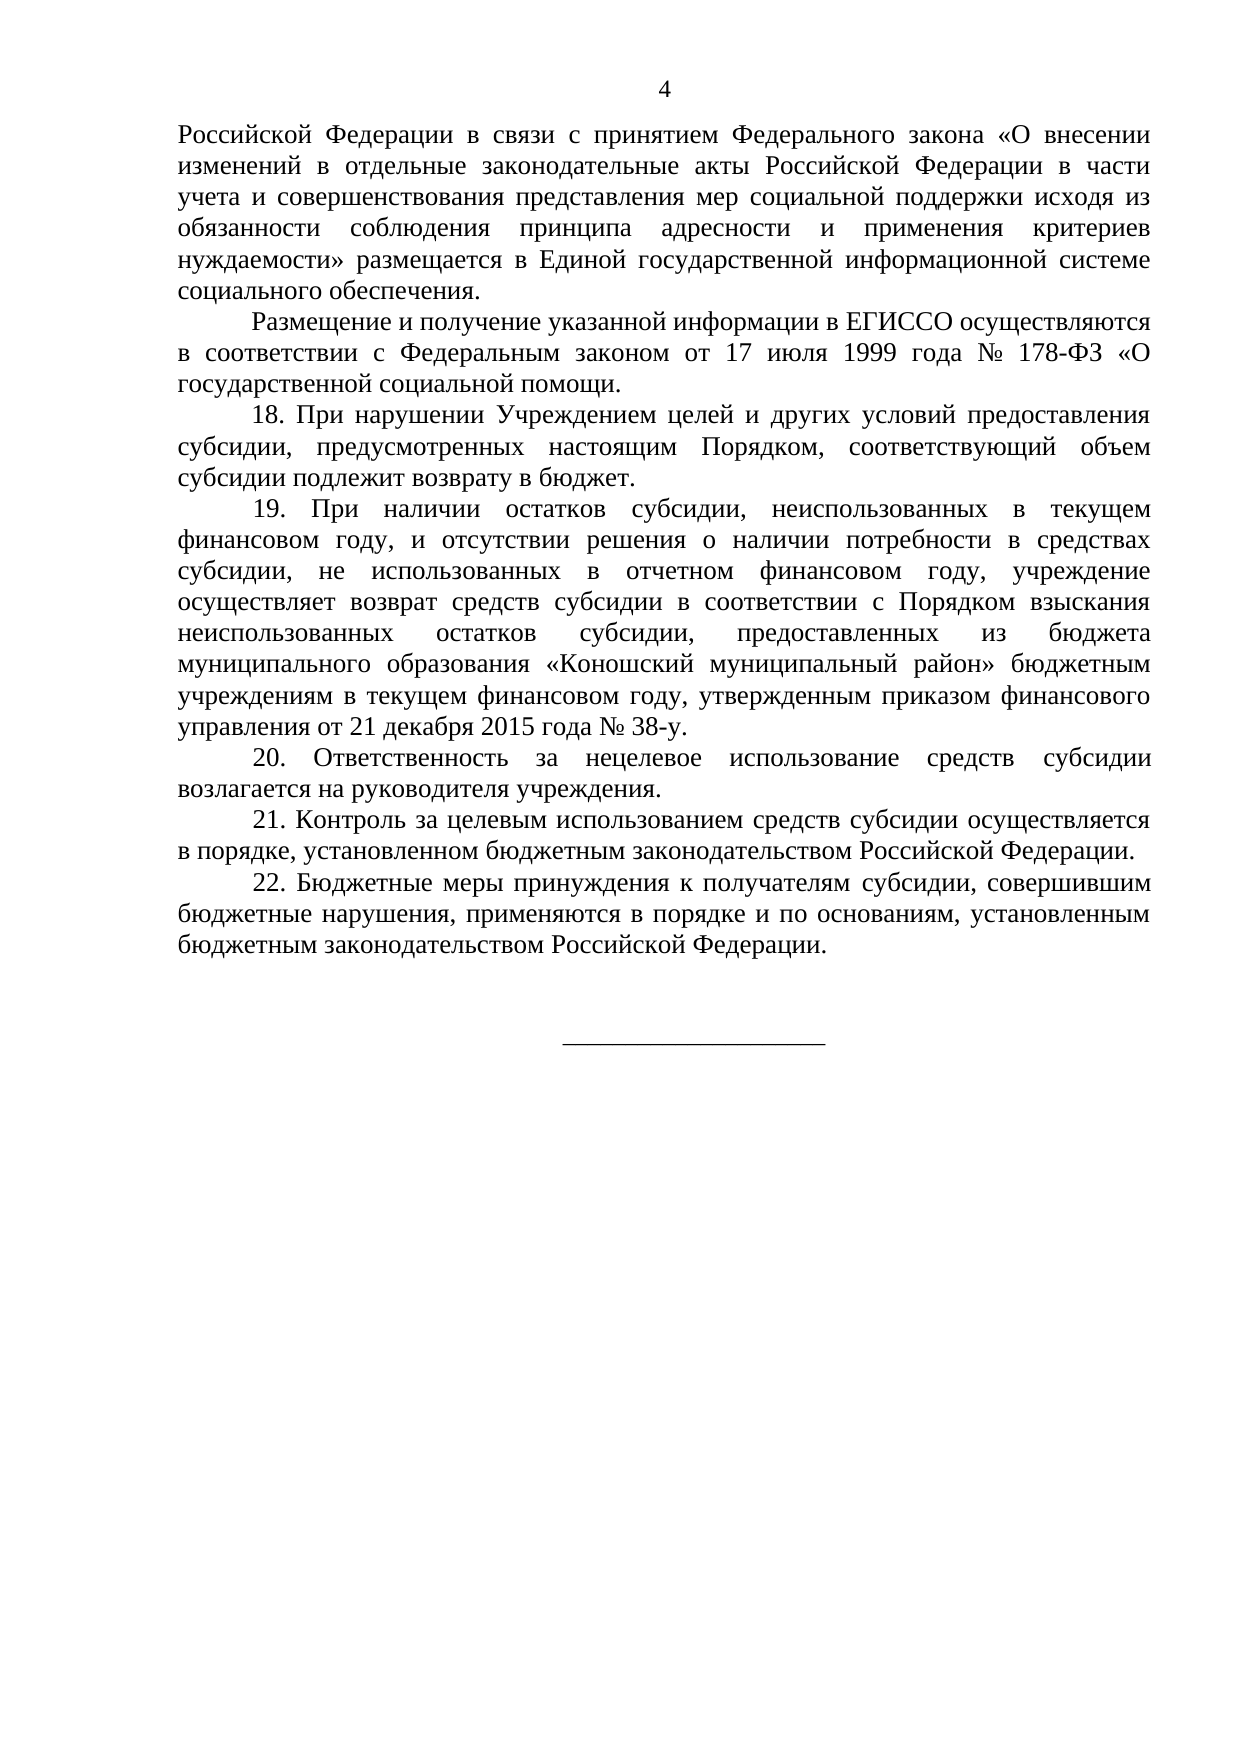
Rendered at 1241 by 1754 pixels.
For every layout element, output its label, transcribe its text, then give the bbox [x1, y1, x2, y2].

text 18. При нарушении Учреждением целей и других условий предоставления субсидии, предусмотренных настоящим Порядком, соответствующий объем субсидии подлежит возврату в бюджет. [177, 398, 1152, 492]
text 21. Контроль за целевым использованием средств субсидии осуществляется в порядке, установленном бюджетным законодательством Российской Федерации. [177, 803, 1152, 866]
text 22. Бюджетные меры принуждения к получателям субсидии, совершившим бюджетные нарушения, применяются в порядке и по основаниям, установленным бюджетным законодательством Российской Федерации. [177, 866, 1152, 959]
text _____________________ [177, 1019, 1152, 1048]
text Размещение и получение указанной информации в ЕГИССО осуществляются в соответствии с Федеральным законом от 17 июля 1999 года № 178-ФЗ «О государственной социальной помощи. [177, 305, 1152, 398]
text 20. Ответственность за нецелевое использование средств субсидии возлагается на руководителя учреждения. [177, 741, 1152, 803]
text 19. При наличии остатков субсидии, неиспользованных в текущем финансовом году, и отсутствии решения о наличии потребности в средствах субсидии, не использованных в отчетном финансовом году, учреждение осуществляет возврат средств субсидии в соответствии с Порядком взыскания неиспользованных остатков субсидии, предоставленных из бюджета муниципального образования «Коношский муниципальный район» бюджетным учреждениям в текущем финансовом году, утвержденным приказом финансового управления от 21 декабря 2015 года № 38-у. [177, 492, 1152, 741]
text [177, 118, 1152, 305]
